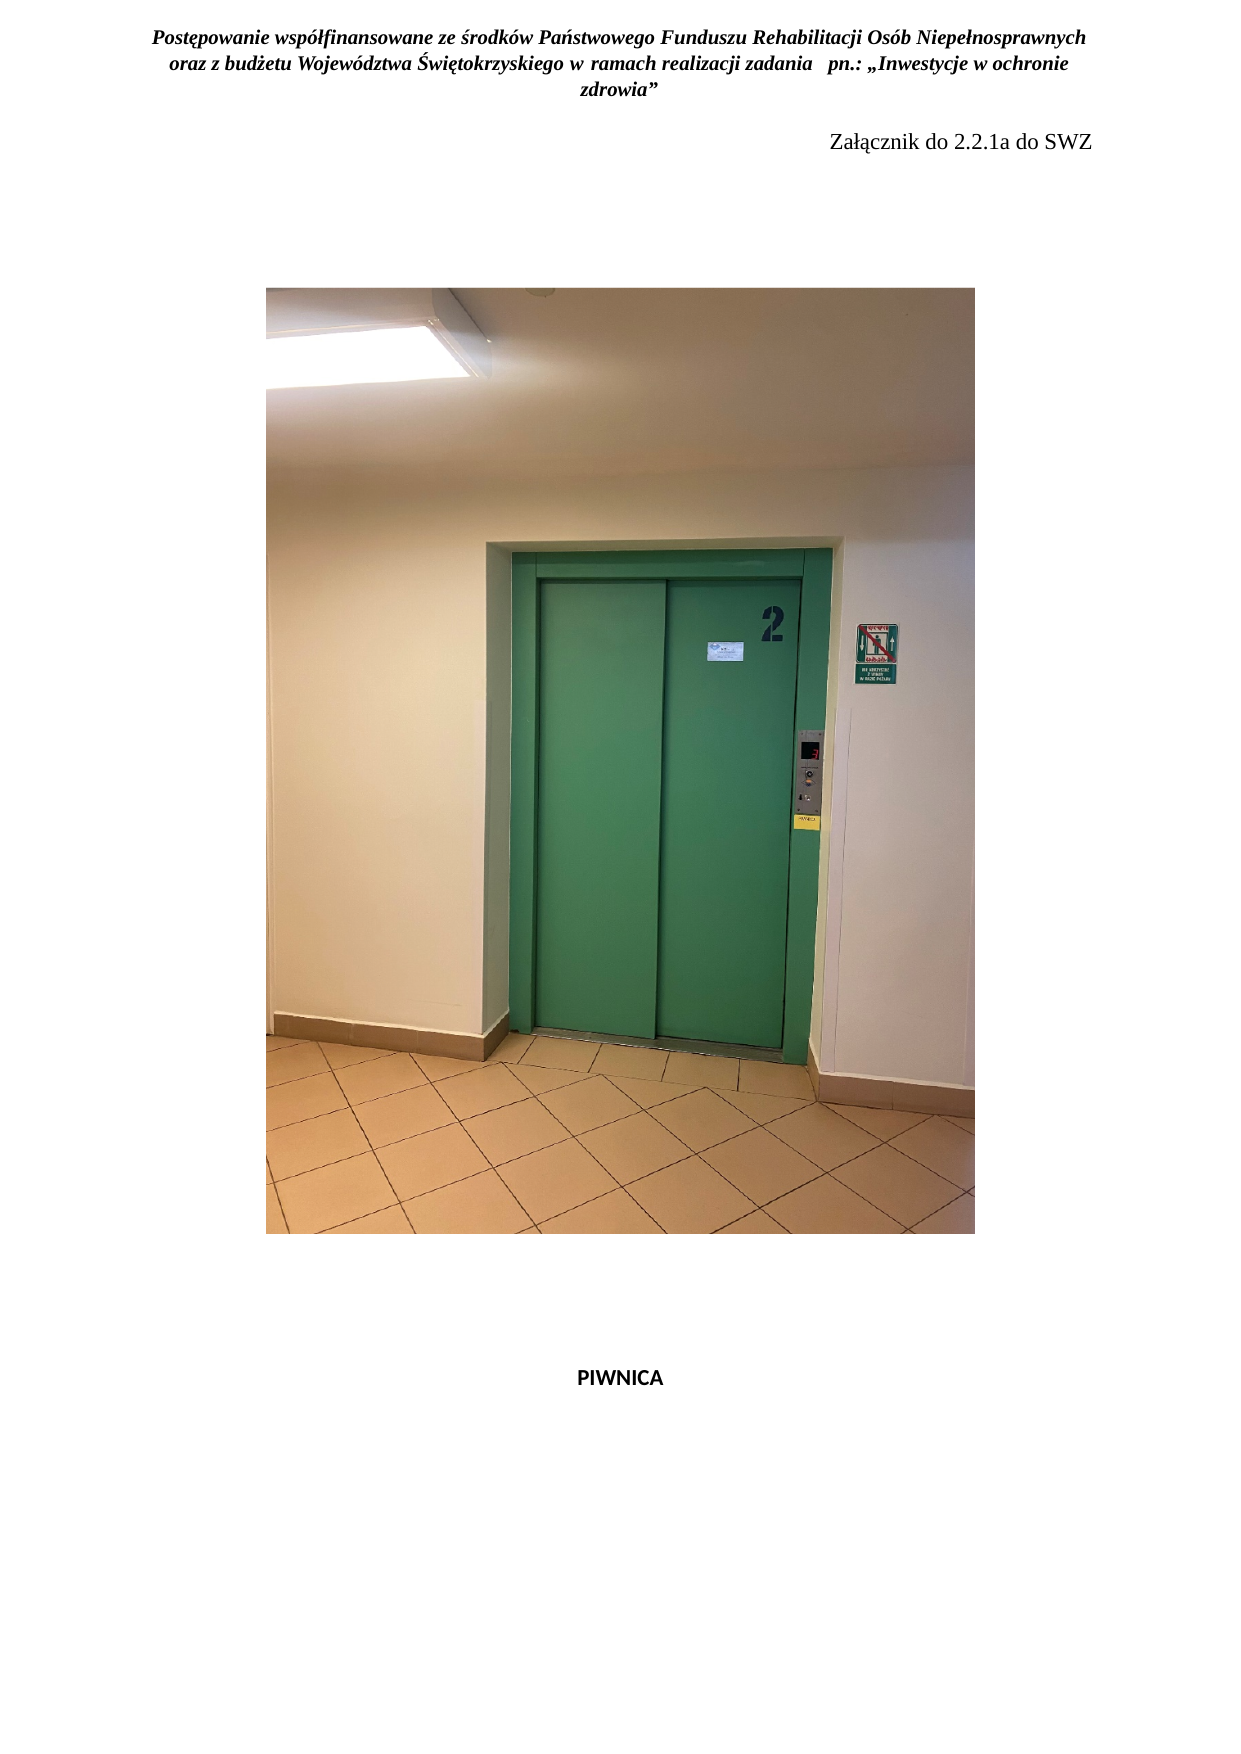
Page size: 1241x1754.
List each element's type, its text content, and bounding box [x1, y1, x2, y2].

picture [266, 289, 975, 1233]
text PIWNICA [148, 1363, 1093, 1391]
